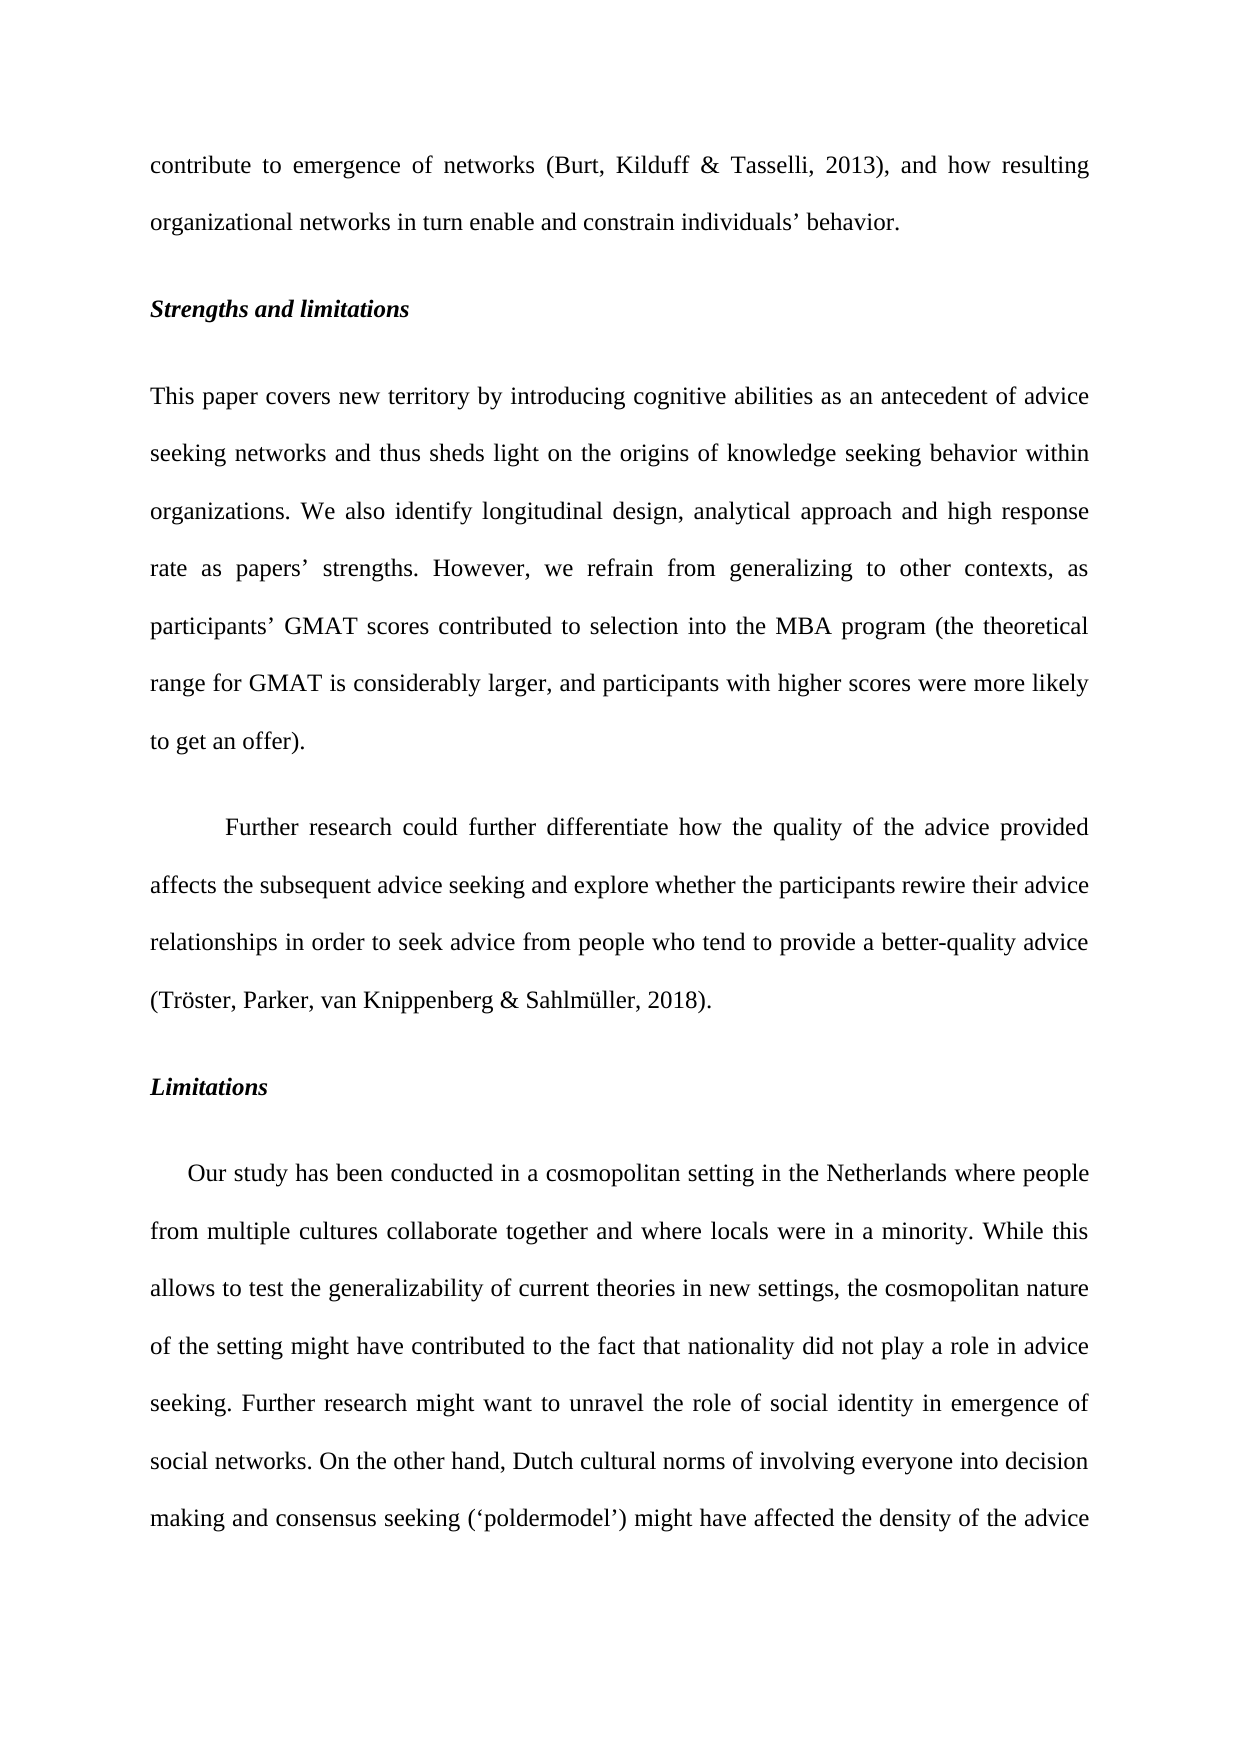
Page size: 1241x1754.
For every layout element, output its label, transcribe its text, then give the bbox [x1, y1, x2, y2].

text This paper covers new territory by introducing cognitive abilities as an antecedent of advice seeking networks and thus sheds light on the origins of knowledge seeking behavior within organizations. We also identify longitudinal design, analytical approach and high response rate as papers’ strengths. However, we refrain from generalizing to other contexts, as participants’ GMAT scores contributed to selection into the MBA program (the theoretical range for GMAT is considerably larger, and participants with higher scores were more likely to get an offer). [150, 381, 1090, 754]
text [150, 1158, 1090, 1532]
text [150, 150, 1090, 236]
text Strengths and limitations [150, 294, 1090, 323]
text Further research could further differentiate how the quality of the advice provided affects the subsequent advice seeking and explore whether the participants rewire their advice relationships in order to seek advice from people who tend to provide a better-quality advice (Tröster, Parker, van Knippenberg & Sahlmüller, 2018). [150, 812, 1090, 1014]
text Limitations [150, 1072, 1090, 1100]
